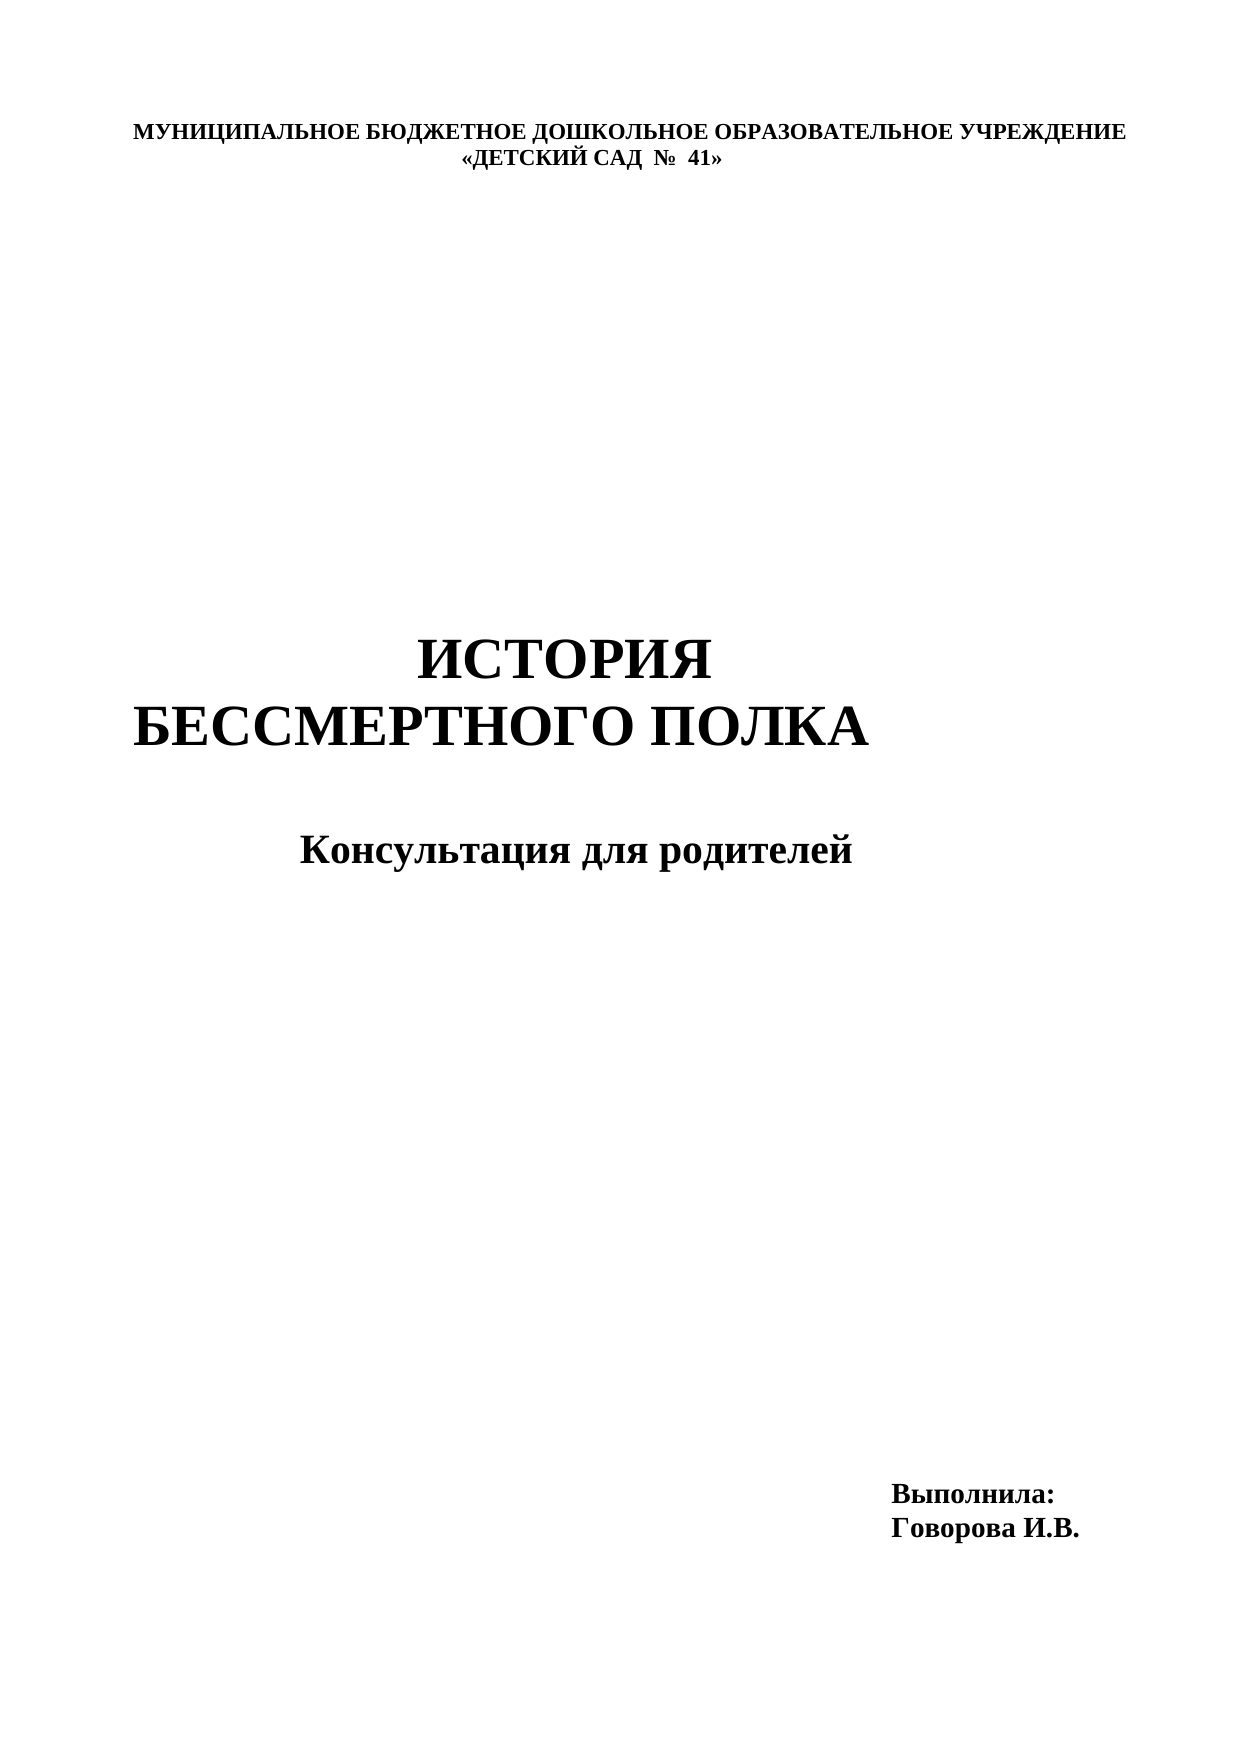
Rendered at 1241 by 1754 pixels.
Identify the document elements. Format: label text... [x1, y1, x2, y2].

text Говорова И.В. [133, 1510, 1152, 1544]
text МУНИЦИПАЛЬНОЕ БЮДЖЕТНОЕ ДОШКОЛЬНОЕ ОБРАЗОВАТЕЛЬНОЕ УЧРЕЖДЕНИЕ [133, 118, 1152, 144]
text ИСТОРИЯ БЕССМЕРТНОГО ПОЛКА [133, 624, 1152, 758]
text Выполнила: [133, 1477, 1152, 1510]
text Консультация для родителей [133, 825, 1152, 873]
text «ДЕТСКИЙ САД № 41» [133, 144, 1152, 171]
